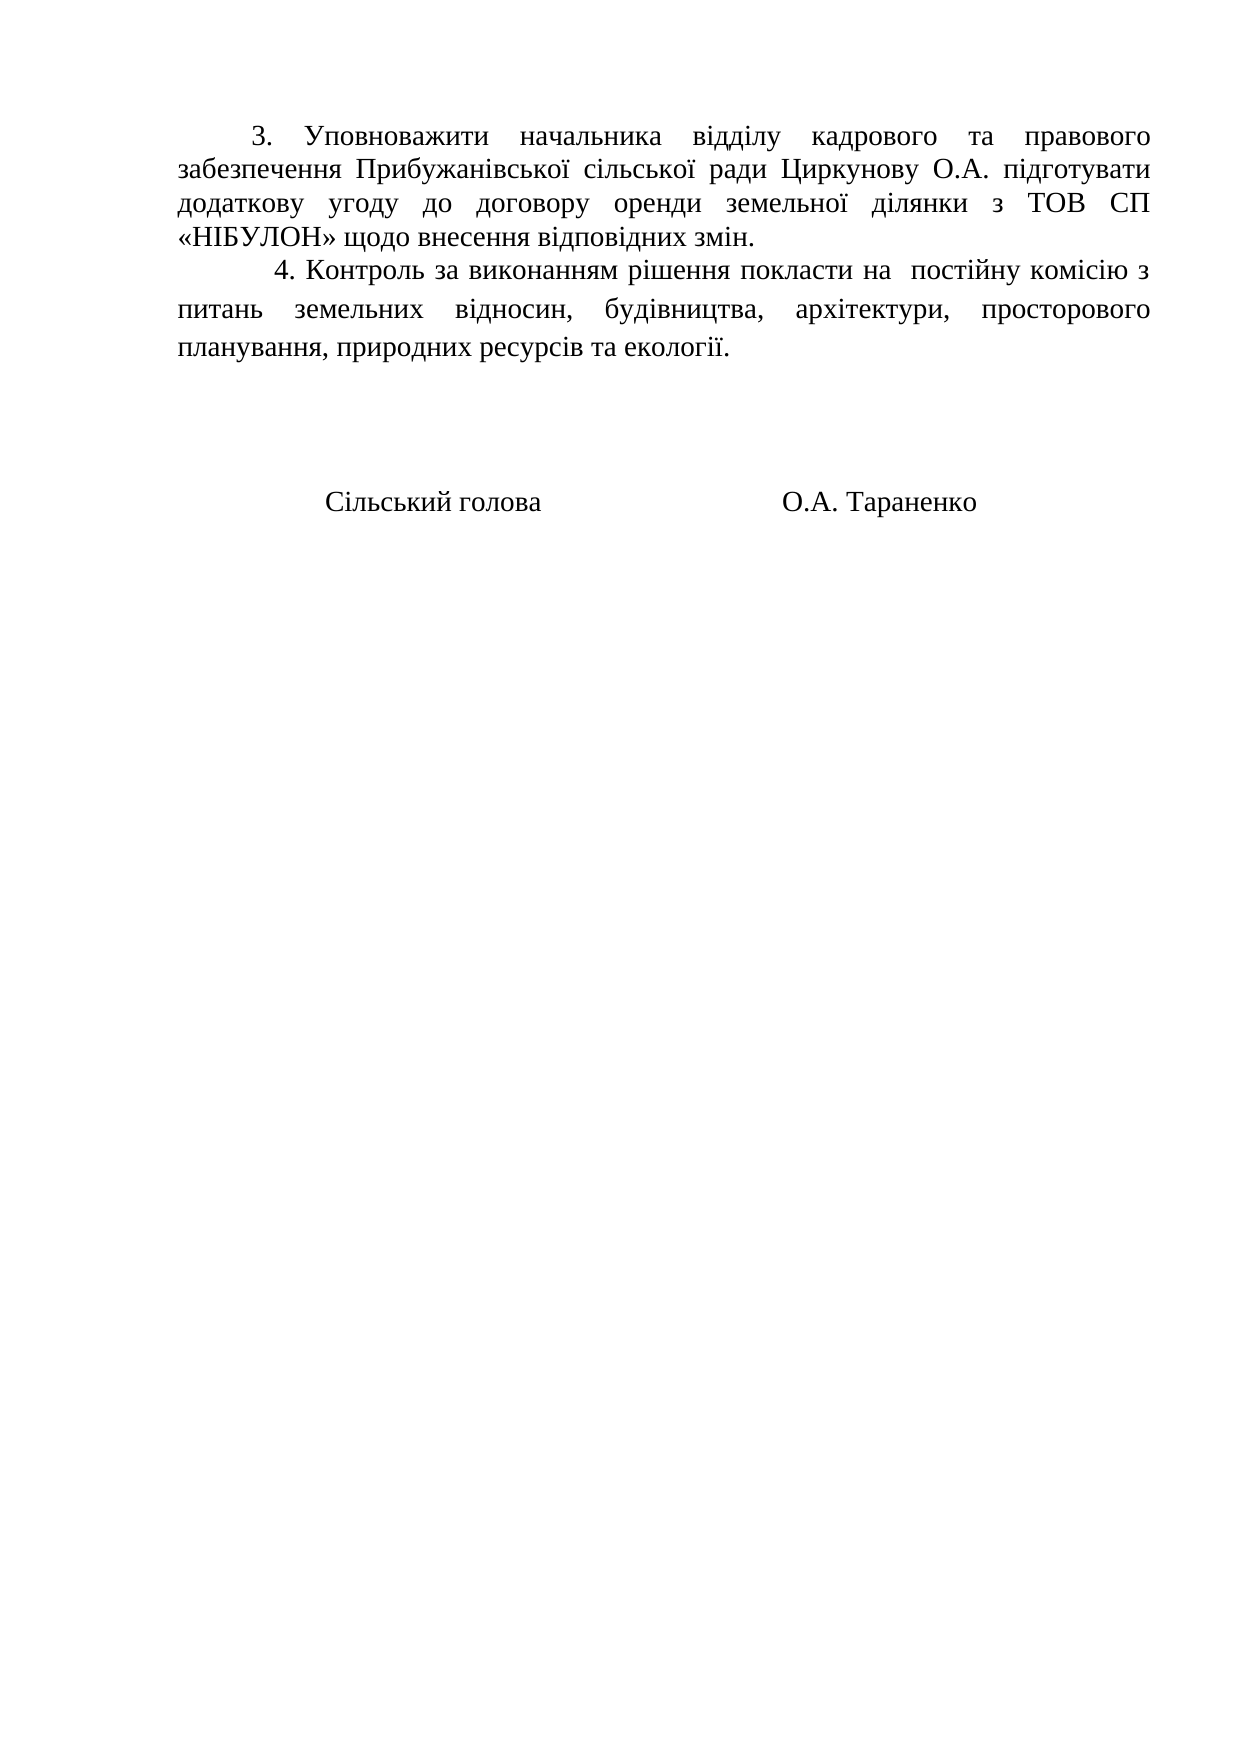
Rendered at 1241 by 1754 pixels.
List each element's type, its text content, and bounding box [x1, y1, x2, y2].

text 3. Уповноважити начальника відділу кадрового та правового забезпечення Прибужанівської сільської ради Циркунову О.А. підготувати додаткову угоду до договору оренди земельної ділянки з ТОВ СП «НІБУЛОН» щодо внесення відповідних змін. [177, 118, 1152, 252]
text 4. Контроль за виконанням рішення покласти на постійну комісію з питань земельних відносин, будівництва, архітектури, просторового планування, природних ресурсів та екології. [177, 252, 1152, 363]
text Сільський голова О.А. Тараненко [177, 484, 1152, 517]
